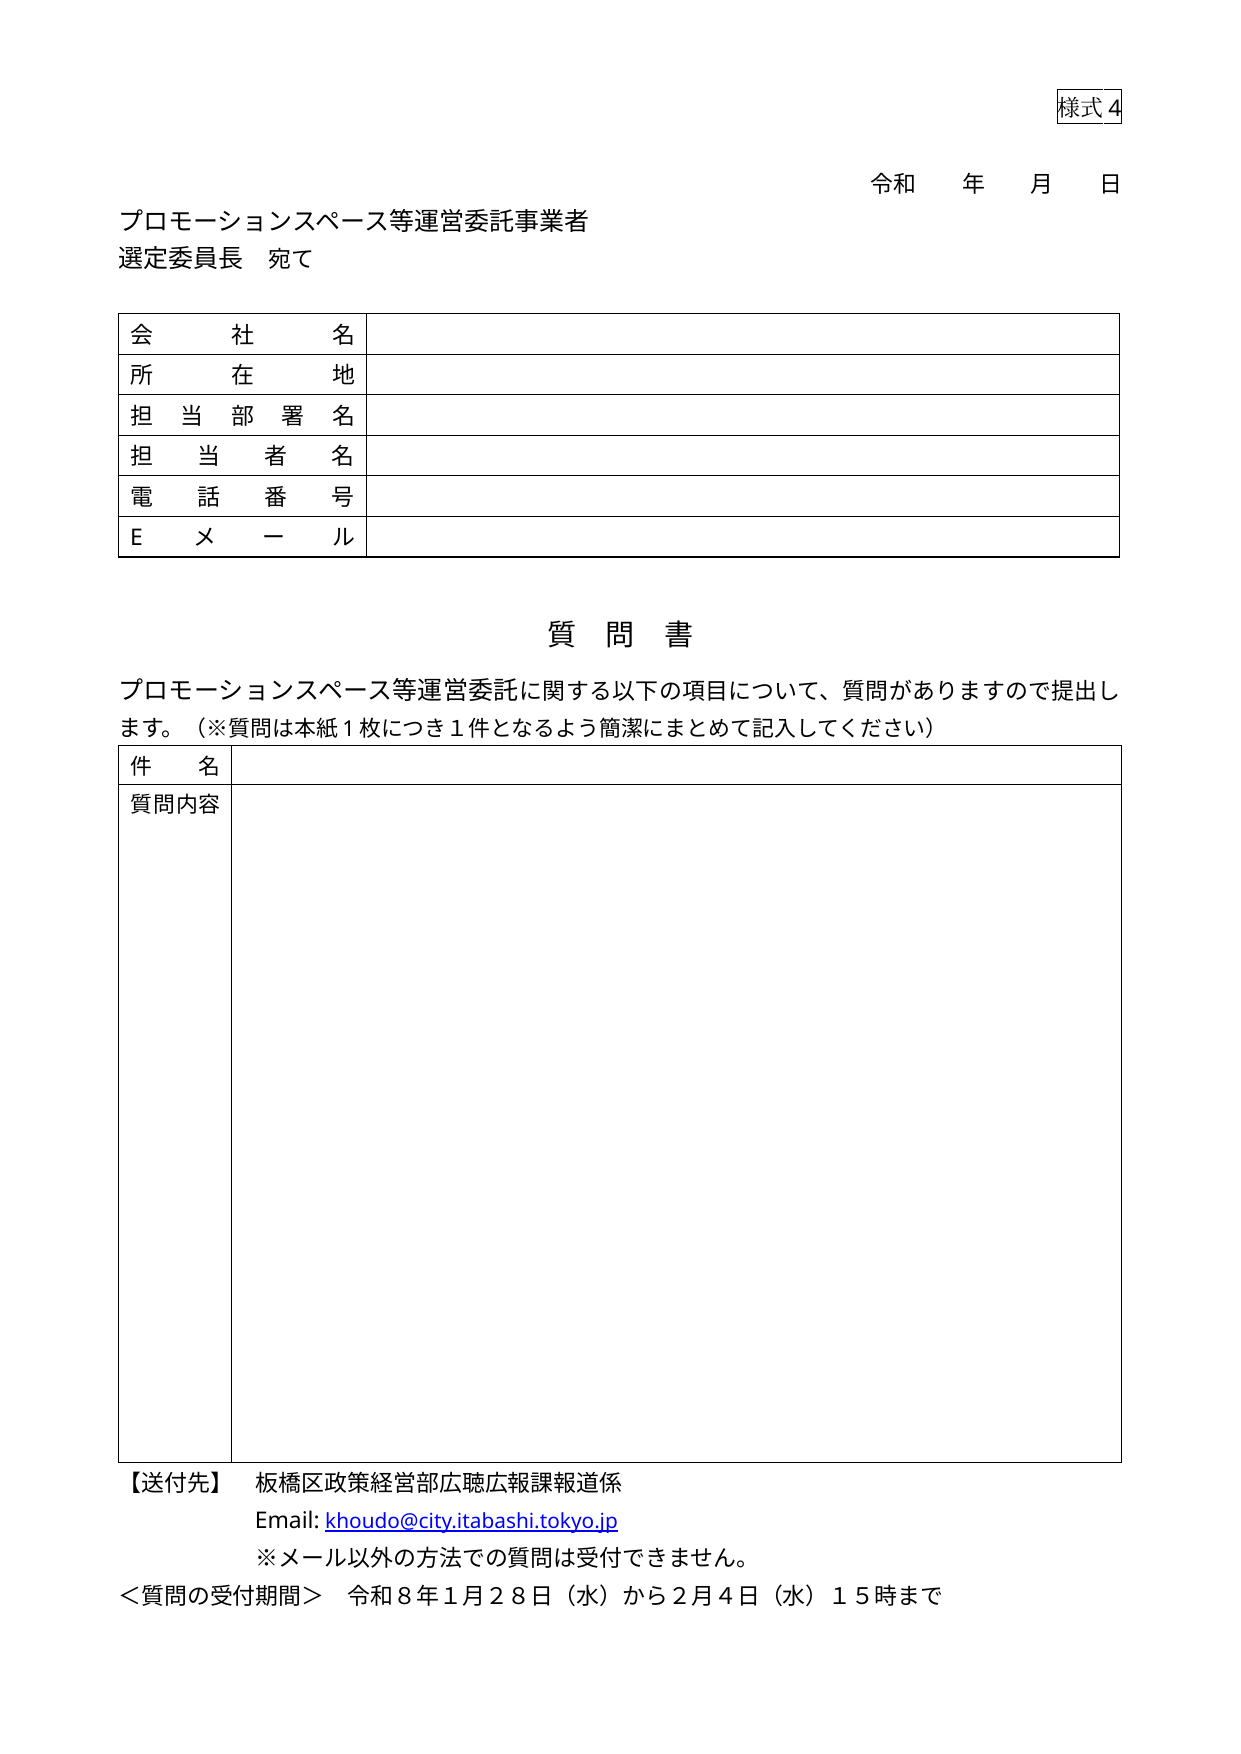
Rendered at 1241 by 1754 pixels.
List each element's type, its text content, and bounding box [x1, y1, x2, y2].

text 令和 年 月 日 [118, 163, 1122, 201]
table_cell [367, 395, 1119, 435]
text Email: khoudo@city.itabashi.tokyo.jp [140, 1501, 1122, 1538]
text ＜質問の受付期間＞ 令和８年１月２８日（水）から２月４日（水）１５時まで [118, 1576, 1122, 1613]
text プロモーションスペース等運営委託に関する以下の項目について、質問がありますので提出します。（※質問は本紙1枚につき１件となるよう簡潔にまとめて記入してください） [118, 670, 1122, 745]
table_cell [367, 517, 1119, 556]
table_cell [367, 355, 1119, 394]
table_cell 担当部署名 [119, 395, 366, 435]
text 選定委員長 宛て [118, 238, 1122, 276]
table_header 会社名 [119, 314, 366, 354]
table_header [232, 746, 1121, 783]
table_cell 質問内容 [119, 785, 231, 1462]
table_cell [232, 785, 1121, 1462]
table_header [367, 314, 1119, 354]
table_cell Eメール [119, 517, 366, 556]
text 質 問 書 [118, 595, 1122, 670]
table_cell [367, 476, 1119, 516]
text ※メール以外の方法での質問は受付できません。 [118, 1538, 1122, 1576]
text 【送付先】 板橋区政策経営部広聴広報課報道係 [118, 1463, 1122, 1501]
table_header 件名 [119, 746, 231, 783]
table_cell 所在地 [119, 355, 366, 394]
table_cell [367, 436, 1119, 475]
text プロモーションスペース等運営委託事業者 [118, 201, 1122, 238]
table_cell 担当者名 [119, 436, 366, 475]
table_cell 電話番号 [119, 476, 366, 516]
